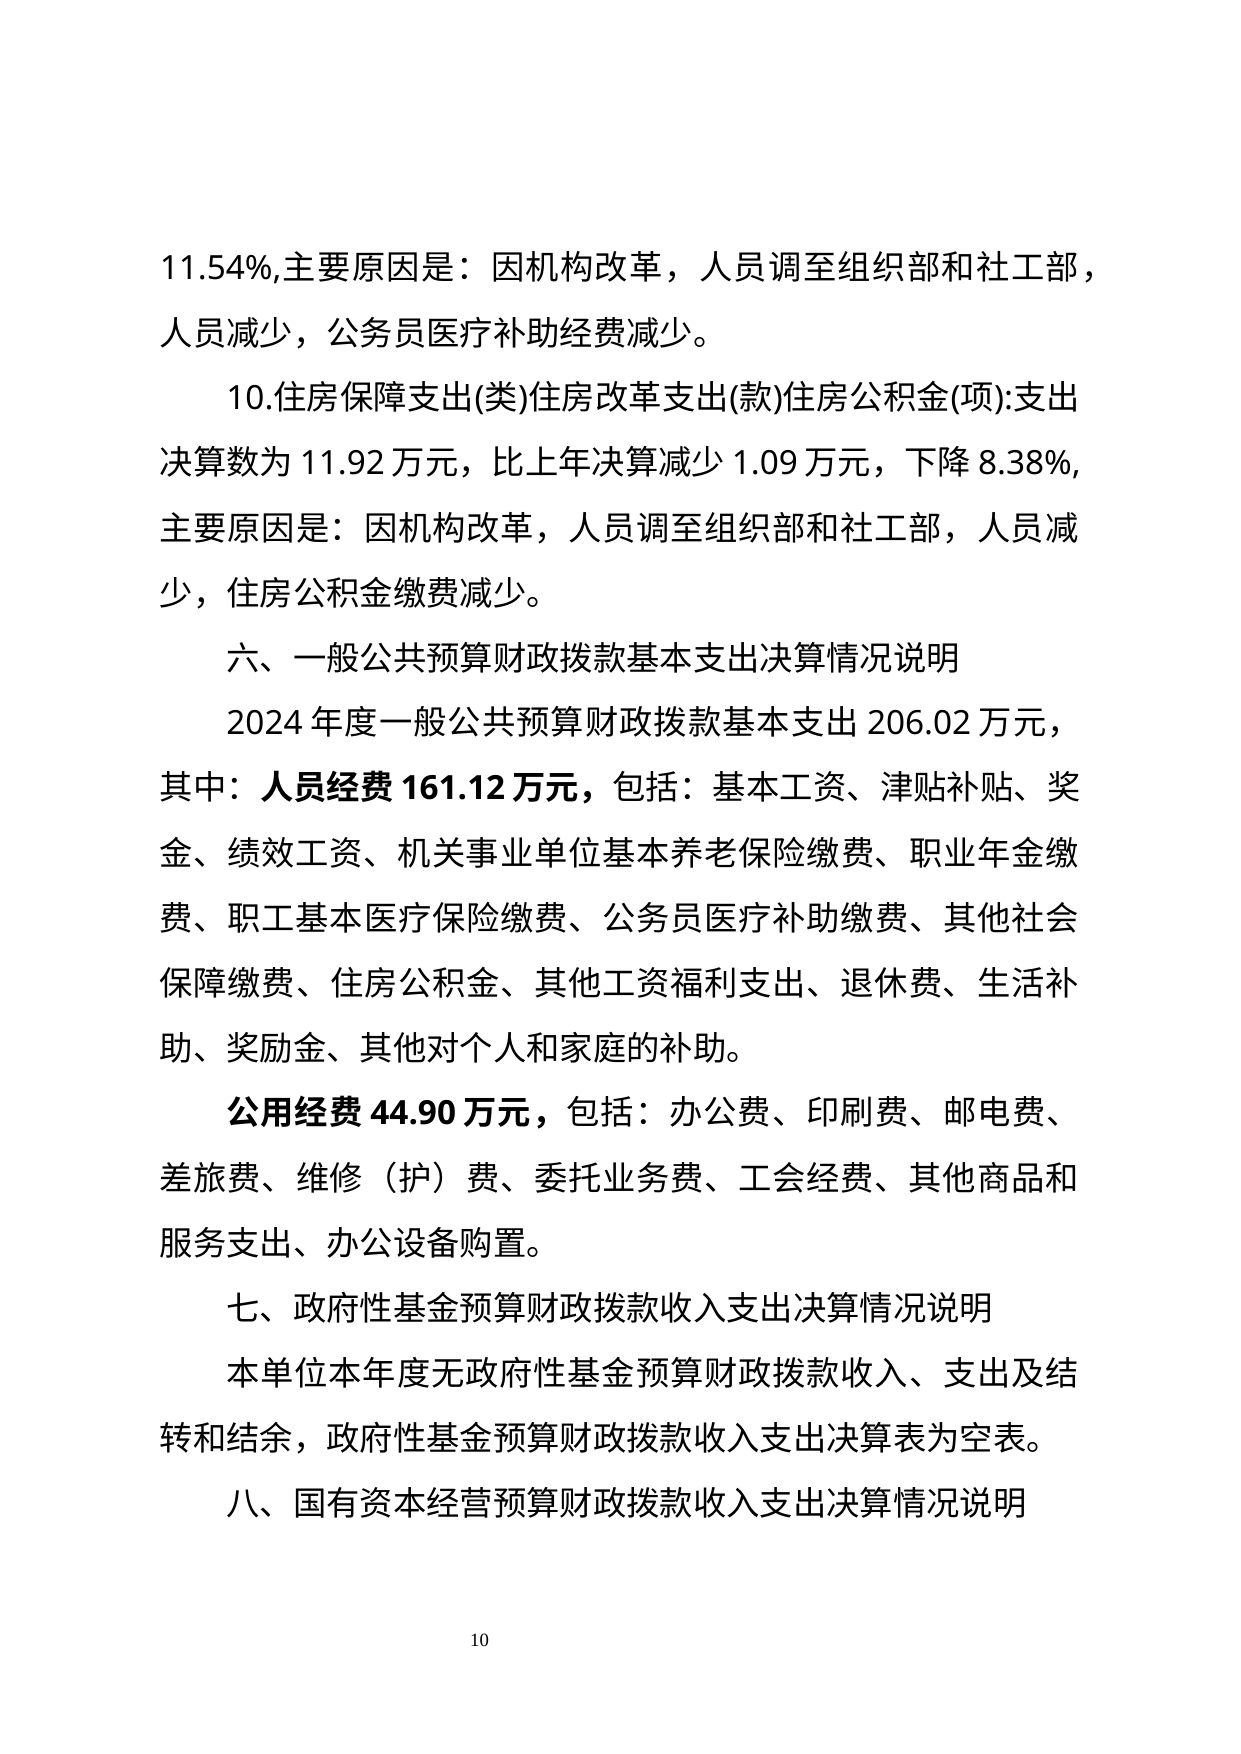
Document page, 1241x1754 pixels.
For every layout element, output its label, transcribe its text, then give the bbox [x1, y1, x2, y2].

text 公用经费44.90万元，包括：办公费、印刷费、邮电费、差旅费、维修（护）费、委托业务费、工会经费、其他商品和服务支出、办公设备购置。 [159, 1078, 1081, 1273]
text 2024年度一般公共预算财政拨款基本支出206.02万元，其中：人员经费161.12万元，包括：基本工资、津贴补贴、奖金、绩效工资、机关事业单位基本养老保险缴费、职业年金缴费、职工基本医疗保险缴费、公务员医疗补助缴费、其他社会保障缴费、住房公积金、其他工资福利支出、退休费、生活补助、奖励金、其他对个人和家庭的补助。 [159, 688, 1081, 1078]
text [159, 233, 1081, 363]
text 本单位本年度无政府性基金预算财政拨款收入、支出及结转和结余，政府性基金预算财政拨款收入支出决算表为空表。 [159, 1338, 1081, 1468]
text 七、政府性基金预算财政拨款收入支出决算情况说明 [159, 1273, 1081, 1338]
text 六、一般公共预算财政拨款基本支出决算情况说明 [159, 623, 1081, 688]
text 八、国有资本经营预算财政拨款收入支出决算情况说明 [159, 1468, 1081, 1533]
text 10.住房保障支出(类)住房改革支出(款)住房公积金(项):支出决算数为11.92万元，比上年决算减少1.09万元，下降8.38%,主要原因是：因机构改革，人员调至组织部和社工部，人员减少，住房公积金缴费减少。 [159, 363, 1081, 623]
